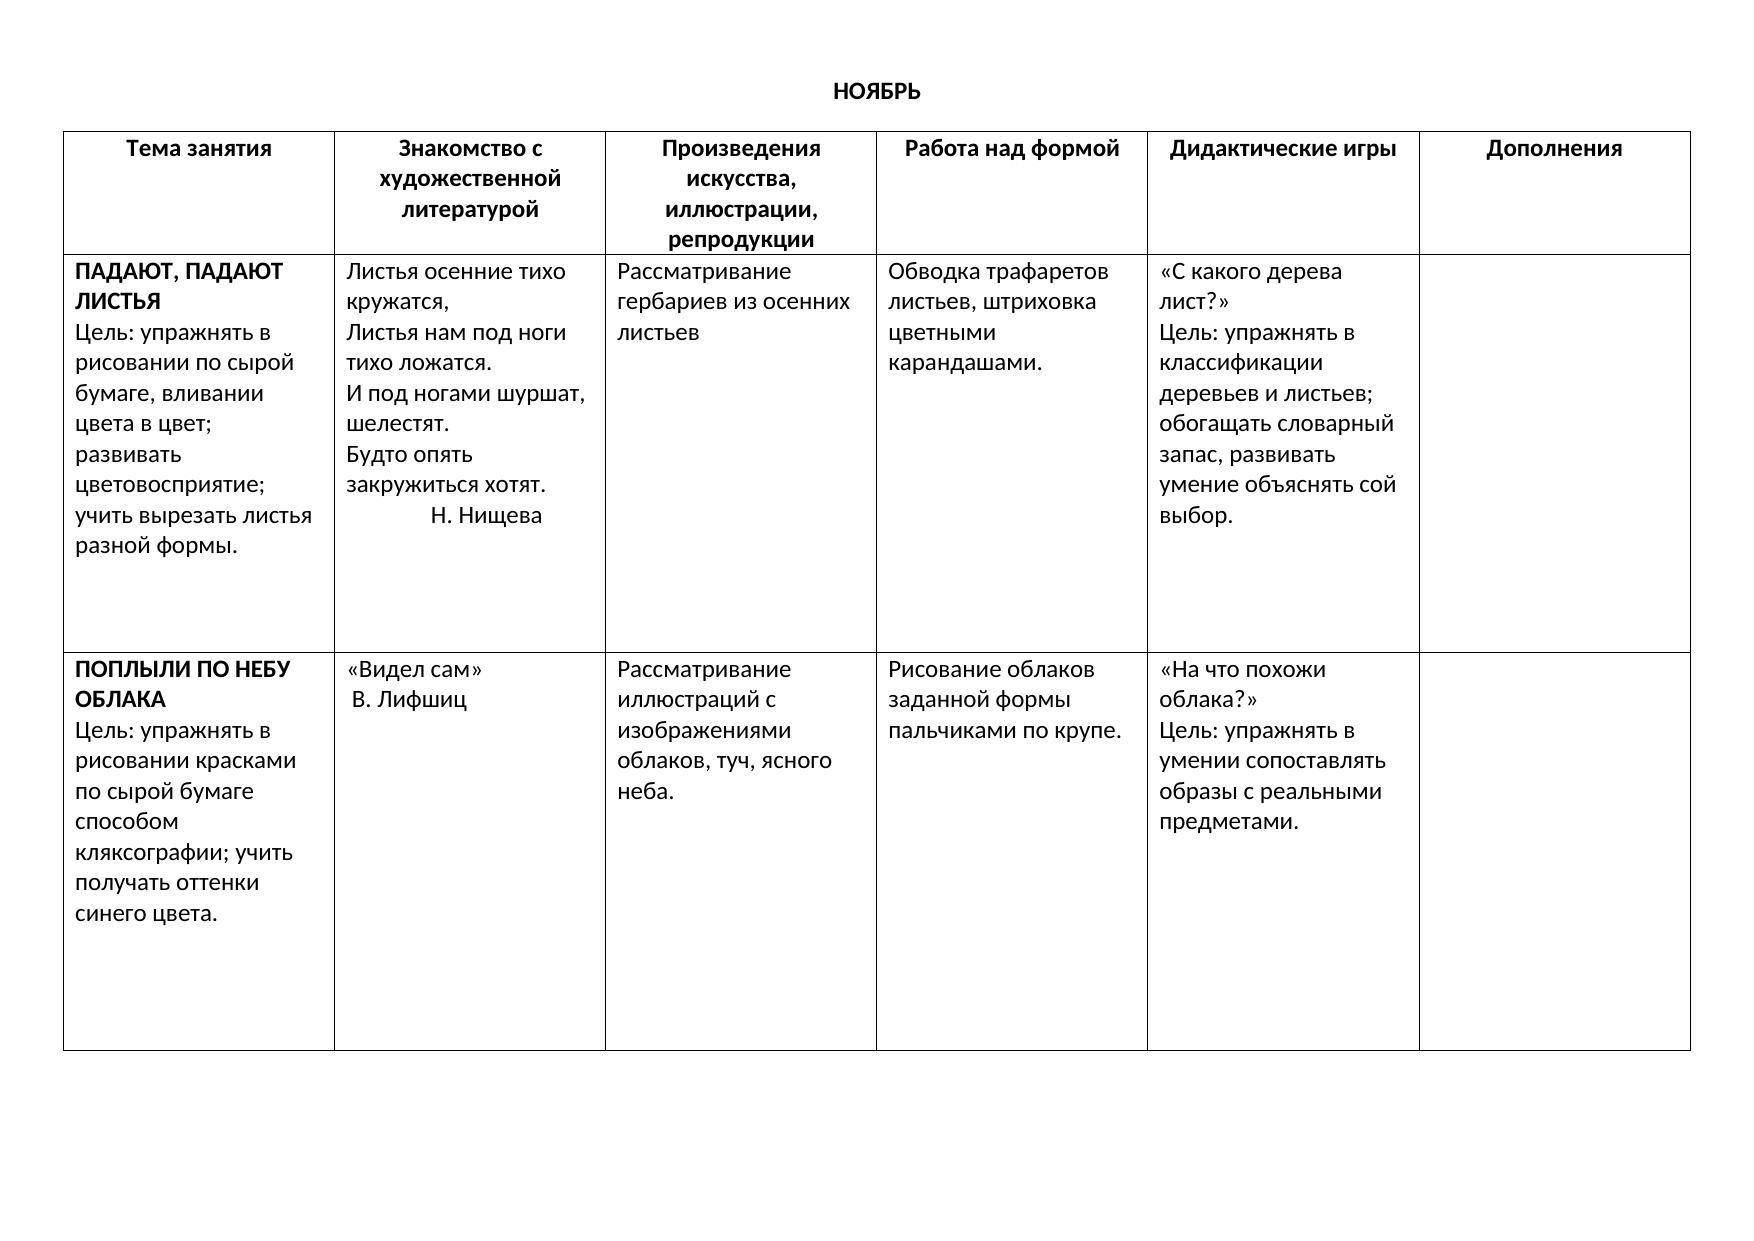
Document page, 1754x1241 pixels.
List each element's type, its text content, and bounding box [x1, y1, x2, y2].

table_header Тема занятия [64, 132, 334, 254]
table_cell Рисование облаков заданной формы пальчиками по крупе. [877, 653, 1147, 1049]
table_cell «На что похожи облака?» Цель: упражнять в умении сопоставлять образы с реальными предметами. [1148, 653, 1419, 1049]
table_header Знакомство с художественной литературой [335, 132, 605, 254]
table_cell «Видел сам» В. Лифшиц [335, 653, 605, 1049]
table_cell Обводка трафаретов листьев, штриховка цветными карандашами. [877, 255, 1147, 652]
table_header Дидактические игры [1148, 132, 1419, 254]
table_cell Рассматривание иллюстраций с изображениями облаков, туч, ясного неба. [606, 653, 876, 1049]
table_cell ПАДАЮТ, ПАДАЮТ ЛИСТЬЯ Цель: упражнять в рисовании по сырой бумаге, вливании цвета в цвет; развивать цветовосприятие; учить вырезать листья разной формы. [64, 255, 334, 652]
table_cell ПОПЛЫЛИ ПО НЕБУ ОБЛАКА Цель: упражнять в рисовании красками по сырой бумаге способом кляксографии; учить получать оттенки синего цвета. [64, 653, 334, 1049]
table_cell Листья осенние тихо кружатся, Листья нам под ноги тихо ложатся. И под ногами шуршат, шелестят. Будто опять закружиться хотят. Н. Нищева [335, 255, 605, 652]
table_header Работа над формой [877, 132, 1147, 254]
table_cell [1420, 255, 1690, 652]
table_cell [1420, 653, 1690, 1049]
table_cell Рассматривание гербариев из осенних листьев [606, 255, 876, 652]
table_cell «С какого дерева лист?» Цель: упражнять в классификации деревьев и листьев; обогащать словарный запас, развивать умение объяснять сой выбор. [1148, 255, 1419, 652]
table_header Дополнения [1420, 132, 1690, 254]
text НОЯБРЬ [75, 75, 1679, 106]
table_header Произведения искусства, иллюстрации, репродукции [606, 132, 876, 254]
